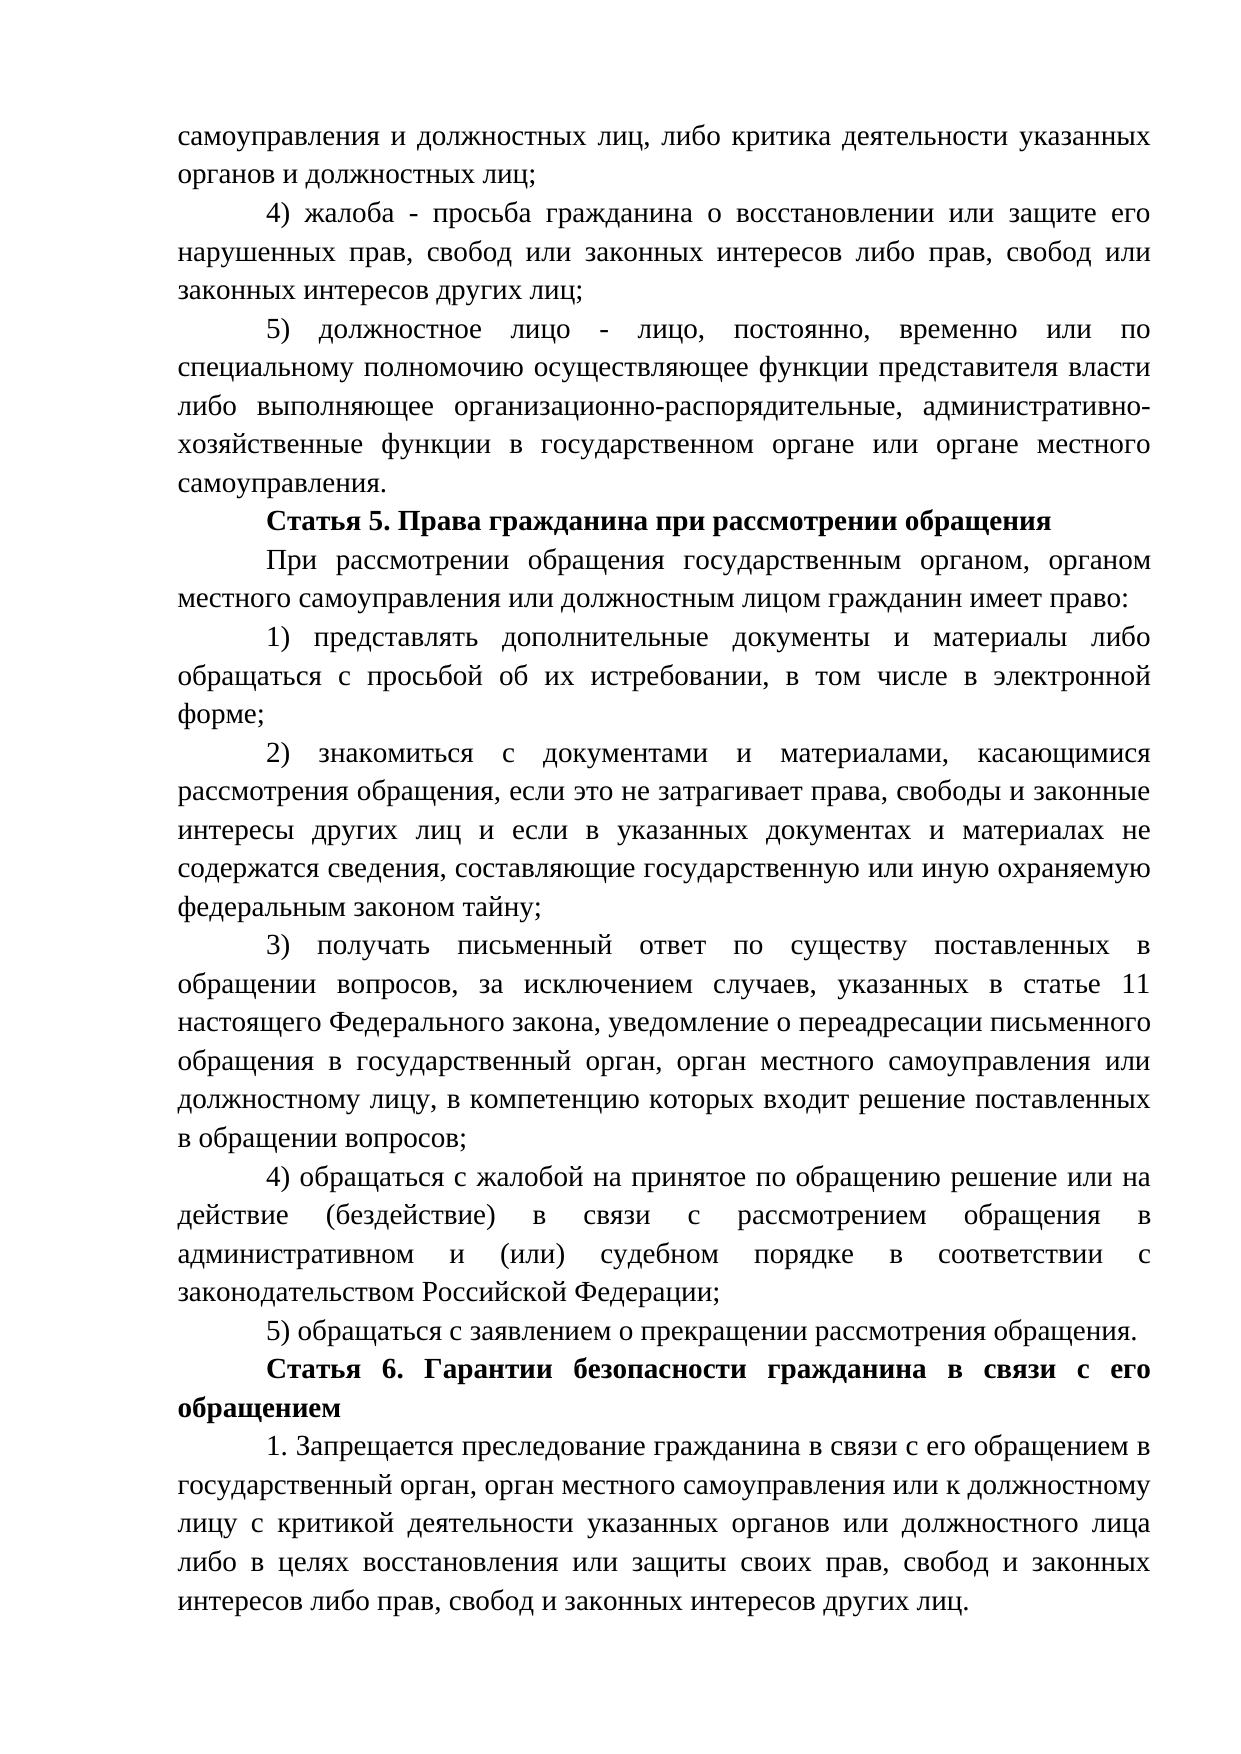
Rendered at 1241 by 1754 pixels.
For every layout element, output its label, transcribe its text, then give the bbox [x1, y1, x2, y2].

text Статья 6. Гарантии безопасности гражданина в связи с его обращением [177, 1351, 1152, 1423]
text 5) должностное лицо - лицо, постоянно, временно или по специальному полномочию осуществляющее функции представителя власти либо выполняющее организационно-распорядительные, административно-хозяйственные функции в государственном органе или органе местного самоуправления. [177, 311, 1152, 498]
text 3) получать письменный ответ по существу поставленных в обращении вопросов, за исключением случаев, указанных в статье 11 настоящего Федерального закона, уведомление о переадресации письменного обращения в государственный орган, орган местного самоуправления или должностному лицу, в компетенцию которых входит решение поставленных в обращении вопросов; [177, 927, 1152, 1154]
text 4) жалоба - просьба гражданина о восстановлении или защите его нарушенных прав, свобод или законных интересов либо прав, свобод или законных интересов других лиц; [177, 195, 1152, 306]
text 5) обращаться с заявлением о прекращении рассмотрения обращения. [177, 1313, 1152, 1346]
text Статья 5. Права гражданина при рассмотрении обращения [177, 503, 1152, 537]
text 4) обращаться с жалобой на принятое по обращению решение или на действие (бездействие) в связи с рассмотрением обращения в административном и (или) судебном порядке в соответствии с законодательством Российской Федерации; [177, 1159, 1152, 1308]
text 1. Запрещается преследование гражданина в связи с его обращением в государственный орган, орган местного самоуправления или к должностному лицу с критикой деятельности указанных органов или должностного лица либо в целях восстановления или защиты своих прав, свобод и законных интересов либо прав, свобод и законных интересов других лиц. [177, 1428, 1152, 1616]
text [177, 118, 1152, 190]
text 1) представлять дополнительные документы и материалы либо обращаться с просьбой об их истребовании, в том числе в электронной форме; [177, 619, 1152, 730]
text 2) знакомиться с документами и материалами, касающимися рассмотрения обращения, если это не затрагивает права, свободы и законные интересы других лиц и если в указанных документах и материалах не содержатся сведения, составляющие государственную или иную охраняемую федеральным законом тайну; [177, 735, 1152, 922]
text При рассмотрении обращения государственным органом, органом местного самоуправления или должностным лицом гражданин имеет право: [177, 542, 1152, 614]
